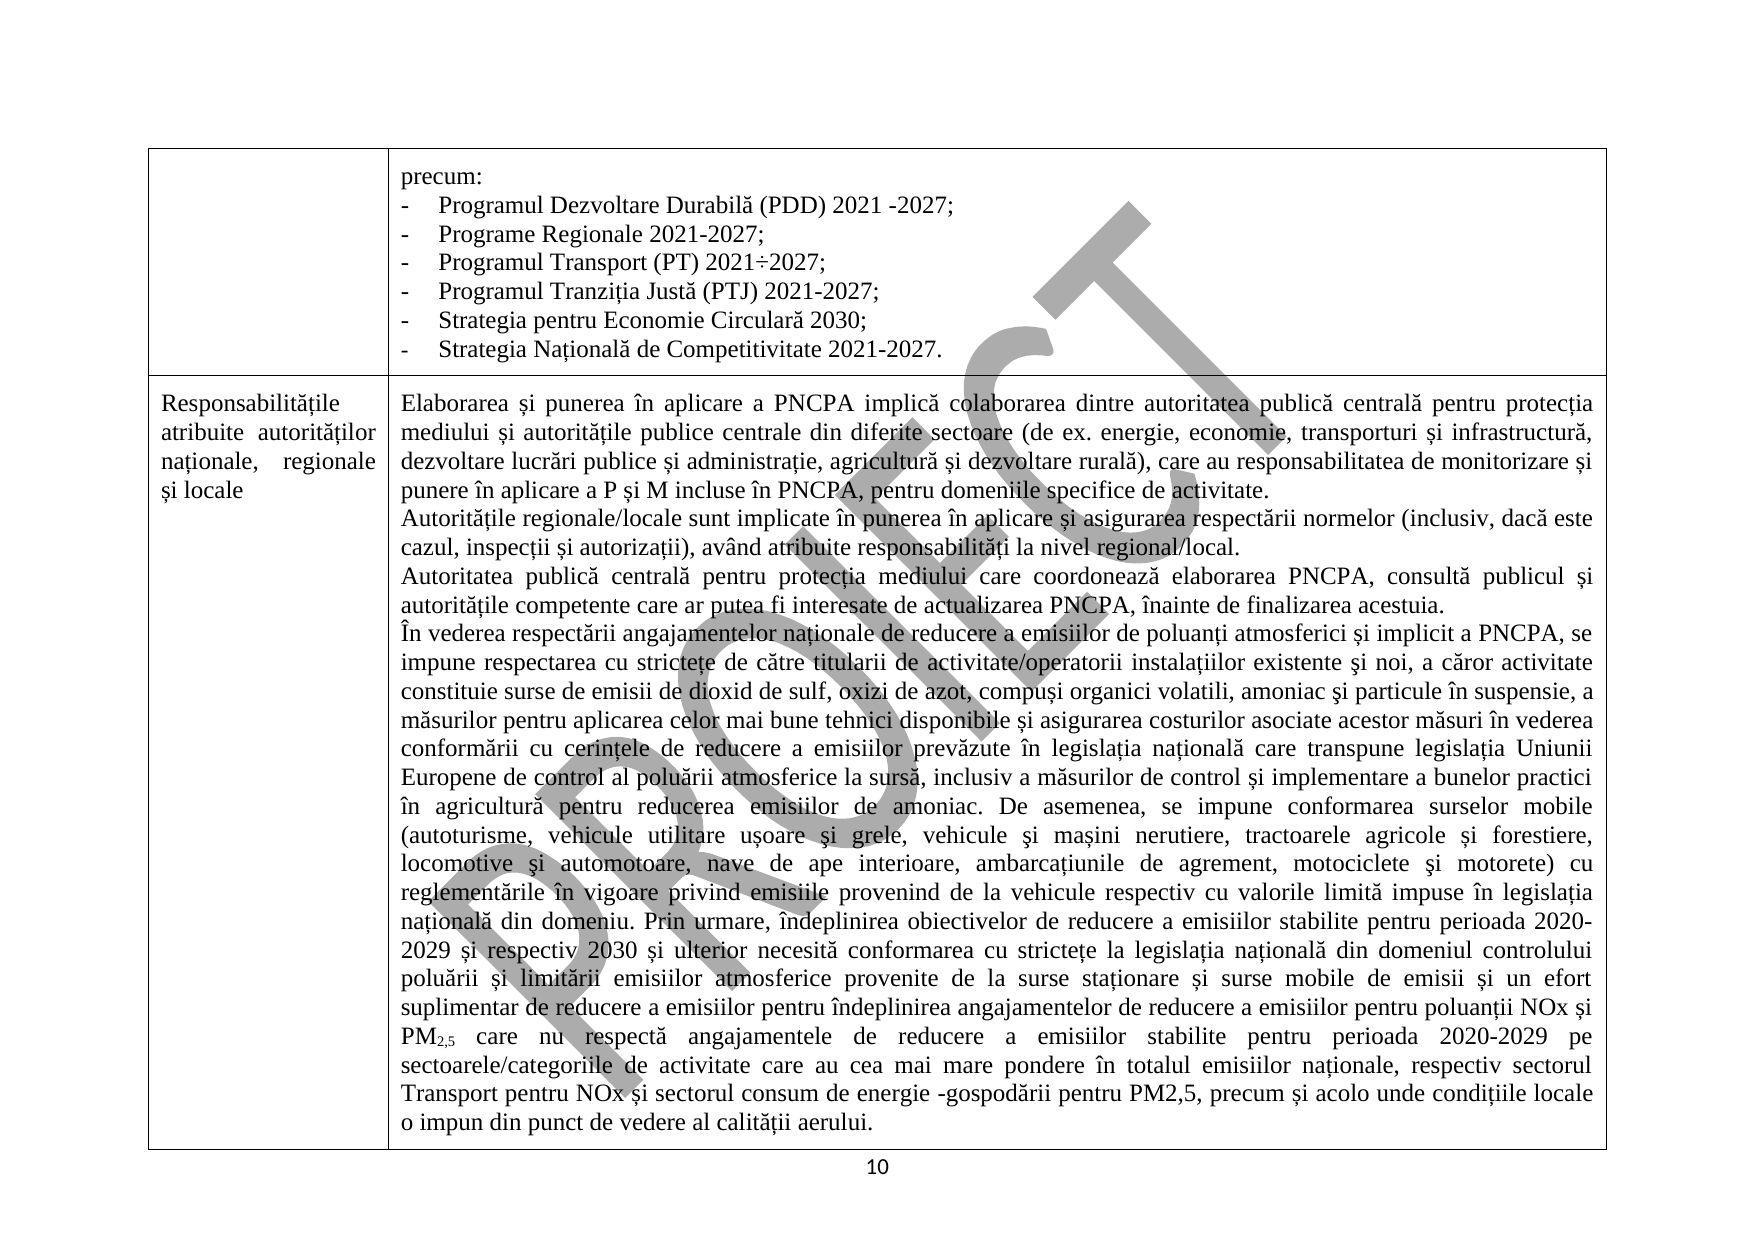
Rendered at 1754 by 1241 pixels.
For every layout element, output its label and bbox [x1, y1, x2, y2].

table_header [389, 149, 1606, 375]
table_cell [389, 376, 1606, 1148]
table_cell [149, 376, 388, 1148]
table_header [149, 149, 388, 375]
